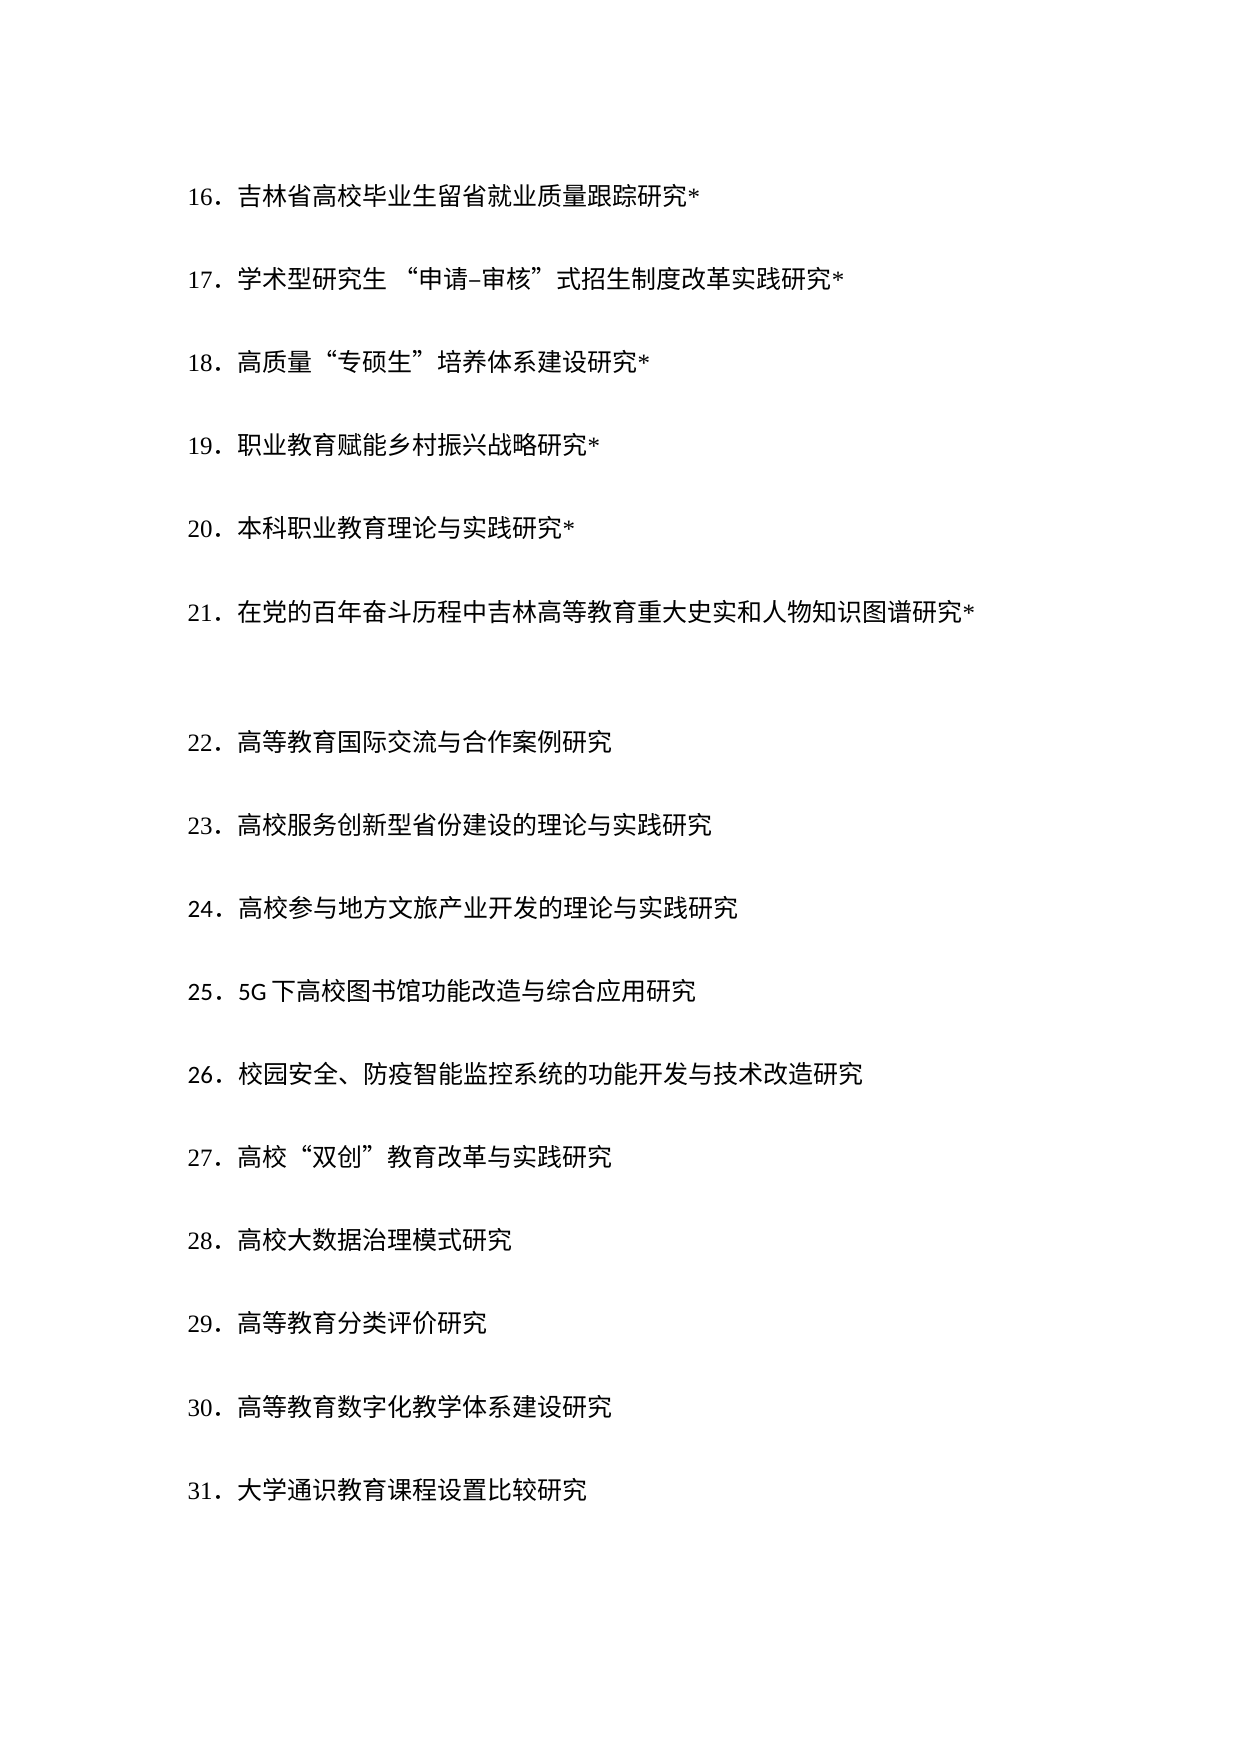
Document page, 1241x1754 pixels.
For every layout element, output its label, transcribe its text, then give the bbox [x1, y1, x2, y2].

text 30．高等教育数字化教学体系建设研究 [187, 1373, 1053, 1438]
text 27．高校“双创”教育改革与实践研究 [187, 1123, 1053, 1188]
text 23．高校服务创新型省份建设的理论与实践研究 [187, 791, 1053, 856]
text 26．校园安全、防疫智能监控系统的功能开发与技术改造研究 [187, 1040, 1053, 1105]
text 24．高校参与地方文旅产业开发的理论与实践研究 [187, 874, 1053, 939]
text 22．高等教育国际交流与合作案例研究 [187, 708, 1053, 773]
text 21．在党的百年奋斗历程中吉林高等教育重大史实和人物知识图谱研究* [187, 578, 1053, 643]
text 29．高等教育分类评价研究 [187, 1289, 1053, 1354]
text 20．本科职业教育理论与实践研究* [187, 494, 1053, 559]
text 18．高质量“专硕生”培养体系建设研究* [187, 328, 1053, 393]
text 25．5G下高校图书馆功能改造与综合应用研究 [187, 957, 1053, 1022]
text 17．学术型研究生 “申请–审核”式招生制度改革实践研究* [187, 245, 1053, 310]
text 28．高校大数据治理模式研究 [187, 1206, 1053, 1271]
text 16．吉林省高校毕业生留省就业质量跟踪研究* [187, 162, 1053, 227]
text 19．职业教育赋能乡村振兴战略研究* [187, 411, 1053, 476]
text 31．大学通识教育课程设置比较研究 [187, 1456, 1053, 1521]
